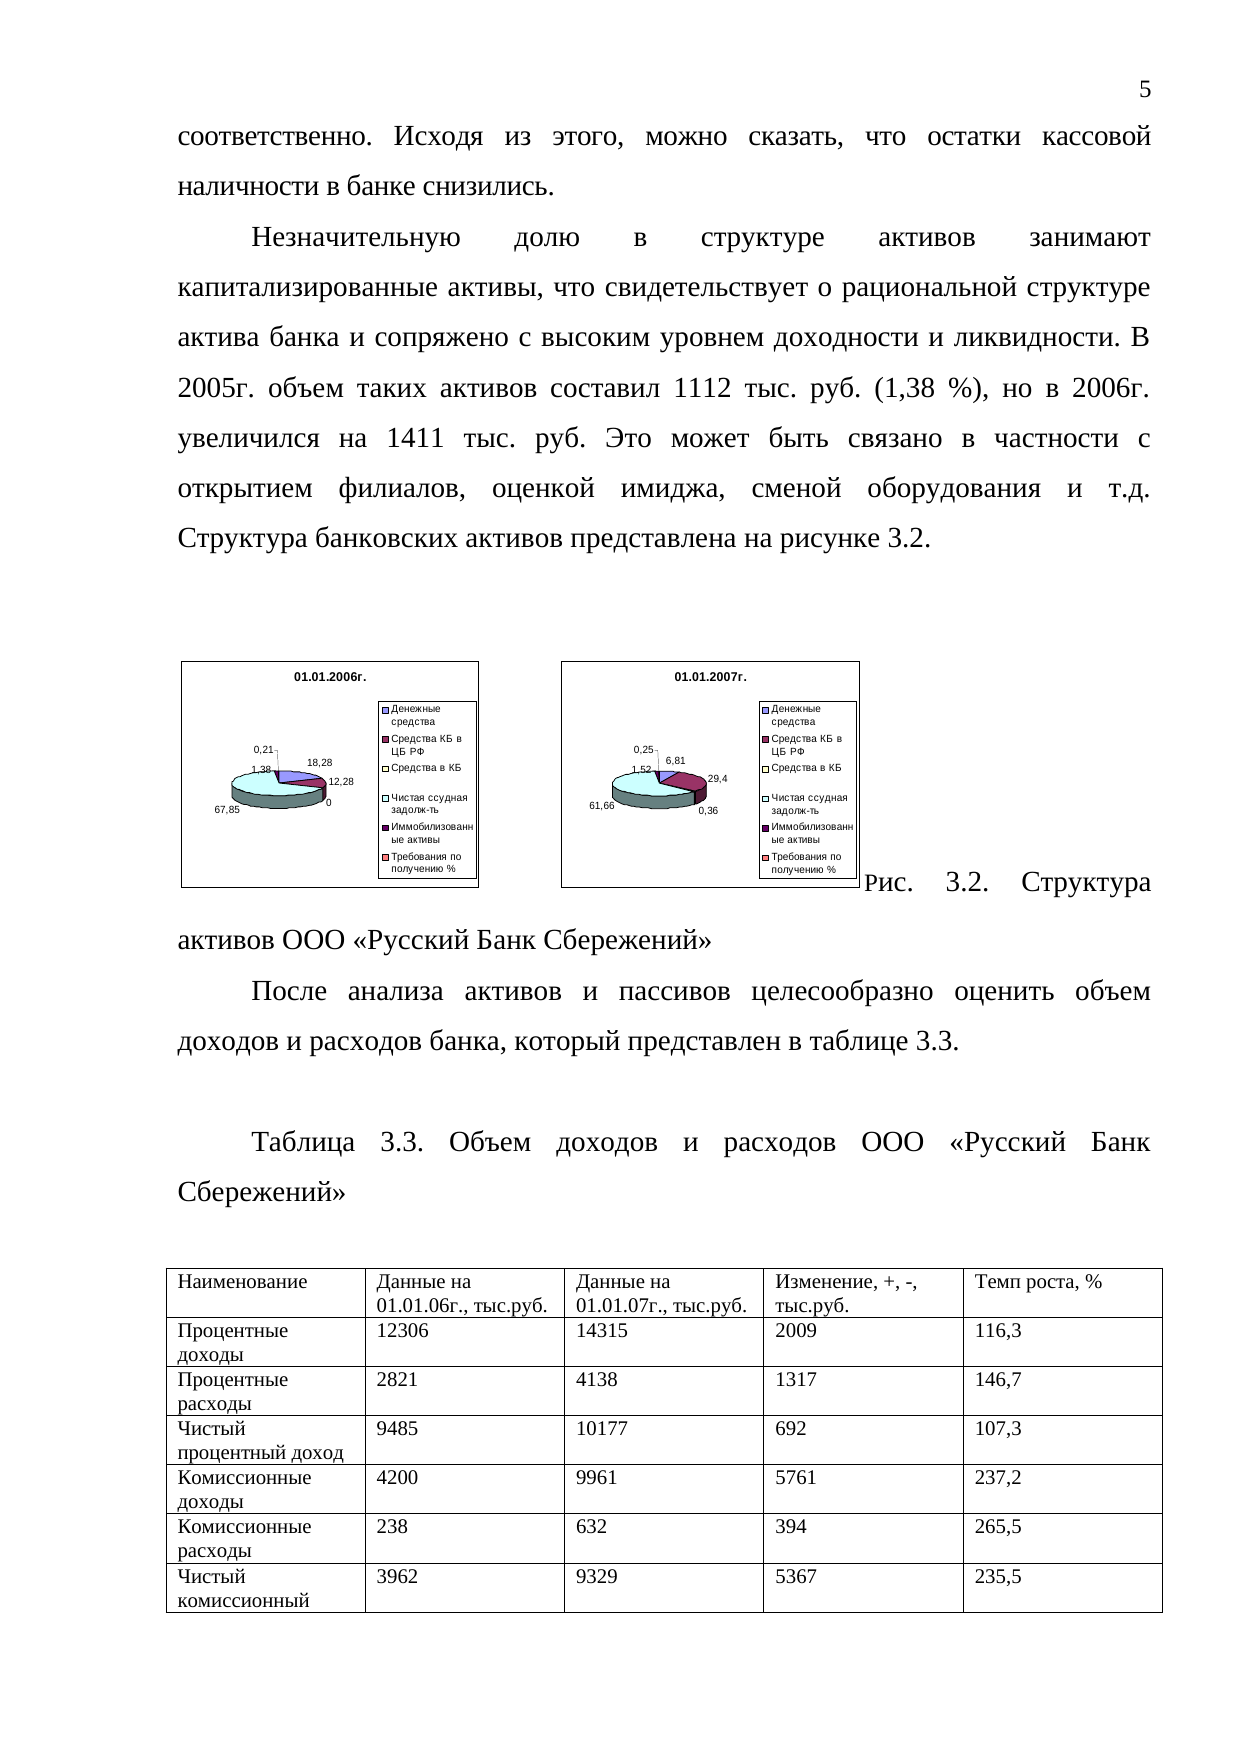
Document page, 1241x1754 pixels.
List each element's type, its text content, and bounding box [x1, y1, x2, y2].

text Таблица 3.3. Объем доходов и расходов ООО «Русский Банк Сбережений» [177, 1124, 1152, 1208]
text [177, 118, 1152, 202]
table_cell Комиссионные расходы [167, 1514, 365, 1562]
table_cell 5367 [764, 1564, 963, 1612]
table_header Темп роста, % [964, 1269, 1162, 1317]
table_cell 116,3 [964, 1318, 1162, 1366]
table_cell 238 [366, 1514, 564, 1562]
table_cell 632 [565, 1514, 763, 1562]
table_cell 12306 [366, 1318, 564, 1366]
table_cell 2821 [366, 1367, 564, 1415]
table_header Изменение, +, -, тыс.руб. [764, 1269, 963, 1317]
table_cell 4138 [565, 1367, 763, 1415]
text Незначительную долю в структуре активов занимают капитализированные активы, что свидетельствует о рациональной структуре актива банка и сопряжено с высоким уровнем доходности и ликвидности. В 2005г. объем таких активов составил 1112 тыс. руб. (1,38 %), но в 2006г. увеличился на 1411 тыс. руб. Это может быть связано в частности с открытием филиалов, оценкой имиджа, сменой оборудования и т.д. Структура банковских активов представлена на рисунке 3.2. [177, 219, 1152, 554]
table_cell 146,7 [964, 1367, 1162, 1415]
table_cell 1317 [764, 1367, 963, 1415]
table_cell Комиссионные доходы [167, 1465, 365, 1513]
table_cell 9961 [565, 1465, 763, 1513]
table_header Данные на 01.01.06г., тыс.руб. [366, 1269, 564, 1317]
table_cell 10177 [565, 1416, 763, 1464]
table_cell 235,5 [964, 1564, 1162, 1612]
table_cell 3962 [366, 1564, 564, 1612]
table_cell 9329 [565, 1564, 763, 1612]
text После анализа активов и пассивов целесообразно оценить объем доходов и расходов банка, который представлен в таблице 3.3. [177, 973, 1152, 1057]
table_cell 5761 [764, 1465, 963, 1513]
text Рис. 3.2. Структура активов ООО «Русский Банк Сбережений» [177, 657, 1152, 956]
table_cell 394 [764, 1514, 963, 1562]
table_cell 237,2 [964, 1465, 1162, 1513]
table_cell 692 [764, 1416, 963, 1464]
table_header Наименование [167, 1269, 365, 1317]
table_cell 14315 [565, 1318, 763, 1366]
table_cell 2009 [764, 1318, 963, 1366]
table_cell Процентные расходы [167, 1367, 365, 1415]
table_cell 107,3 [964, 1416, 1162, 1464]
table_cell 265,5 [964, 1514, 1162, 1562]
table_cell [167, 1564, 365, 1612]
table_cell 4200 [366, 1465, 564, 1513]
table_header Данные на 01.01.07г., тыс.руб. [565, 1269, 763, 1317]
table_cell Процентные доходы [167, 1318, 365, 1366]
table_cell Чистый процентный доход [167, 1416, 365, 1464]
table_cell 9485 [366, 1416, 564, 1464]
